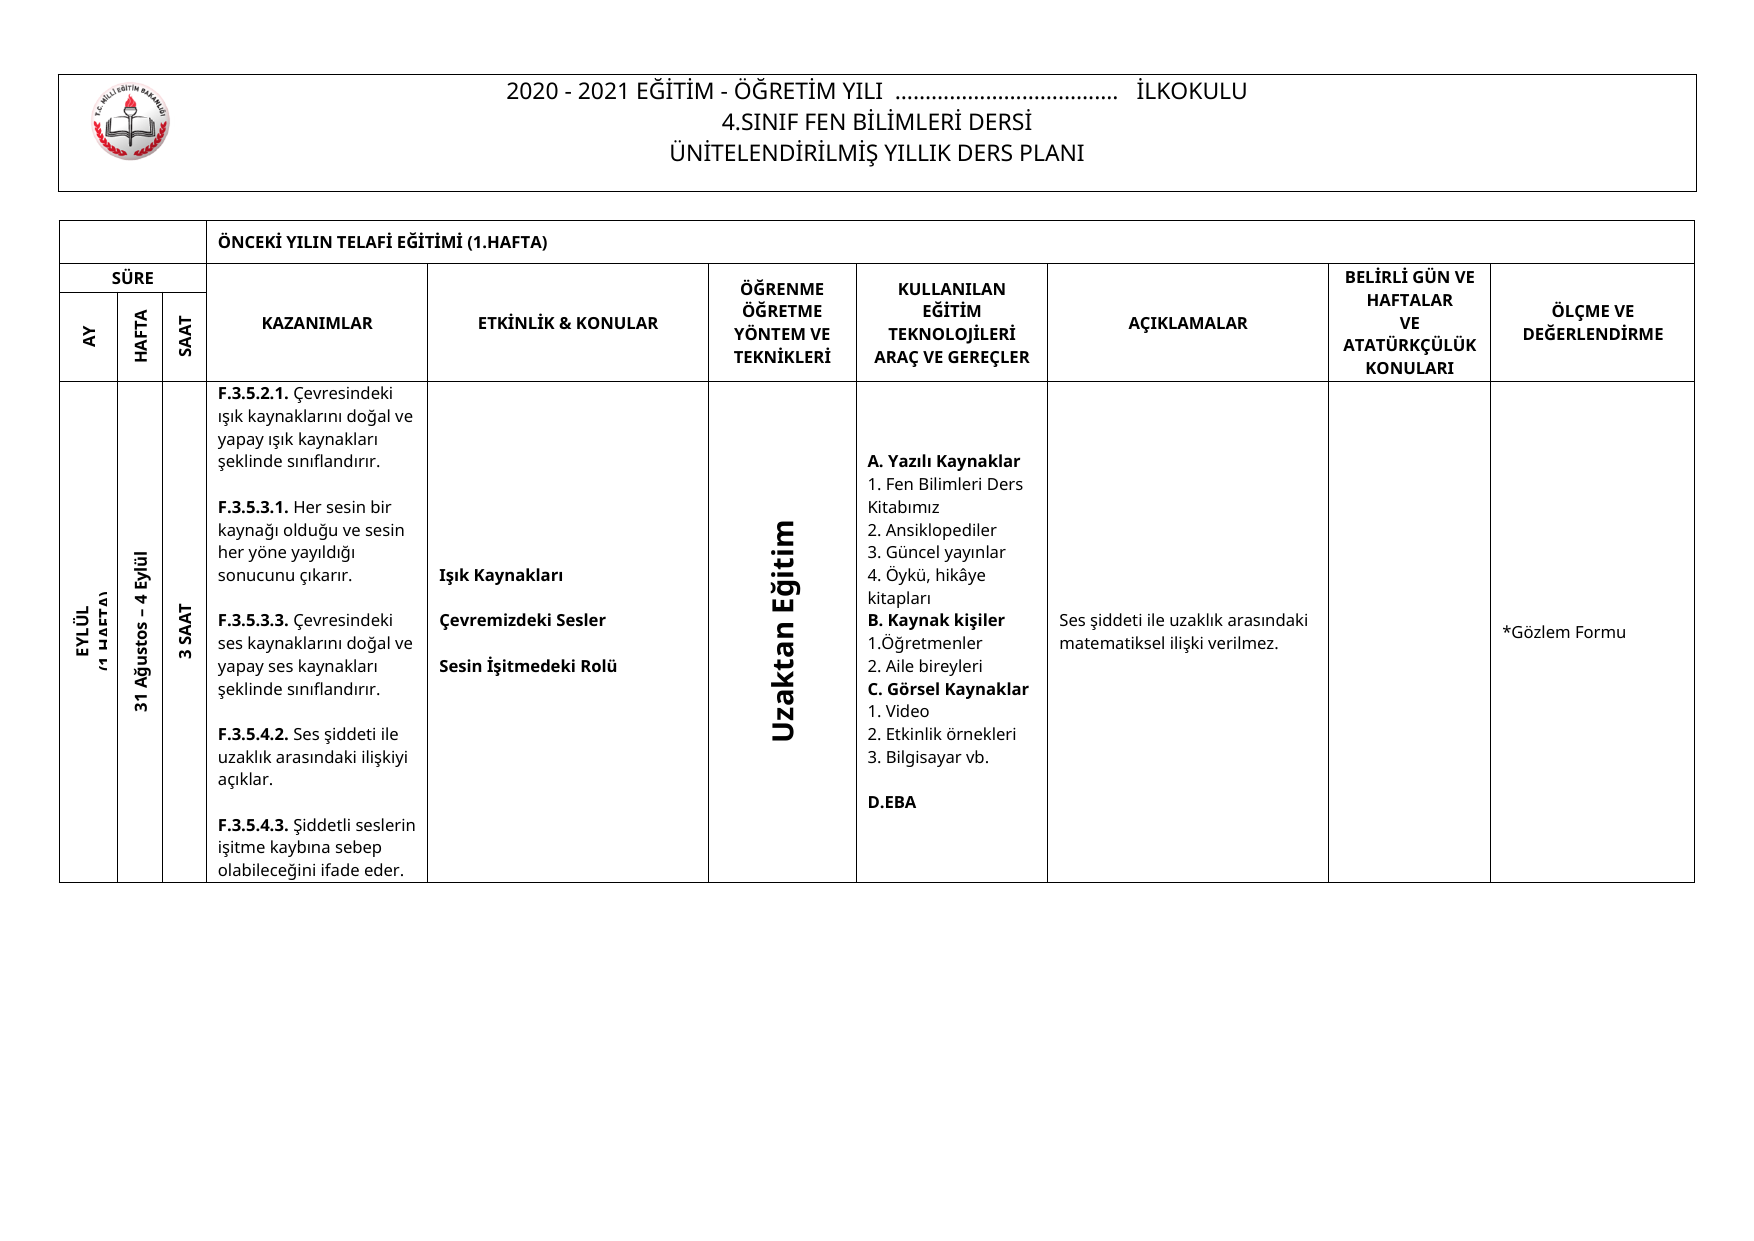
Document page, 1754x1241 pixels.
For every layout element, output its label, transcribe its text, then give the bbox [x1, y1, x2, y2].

table_cell SÜRE [60, 264, 206, 292]
table_cell ÖLÇME VE DEĞERLENDİRME [1491, 264, 1694, 381]
table_cell [1329, 382, 1490, 882]
table_cell ETKİNLİK & KONULAR [428, 264, 708, 381]
table_cell Ses şiddeti ile uzaklık arasındaki matematiksel ilişki verilmez. [1048, 382, 1328, 882]
table_cell KULLANILAN EĞİTİM TEKNOLOJİLERİ ARAÇ VE GEREÇLER [857, 264, 1047, 381]
table_cell A. Yazılı Kaynaklar 1. Fen Bilimleri Ders Kitabımız 2. Ansiklopediler 3. Güncel yayınlar 4. Öykü, hikâye kitapları B. Kaynak kişiler 1.Öğretmenler 2. Aile bireyleri C. Görsel Kaynaklar 1. Video 2. Etkinlik örnekleri 3. Bilgisayar vb. D.EBA [857, 382, 1047, 882]
picture [85, 77, 175, 167]
table_cell AY [60, 293, 117, 381]
table_cell Işık Kaynakları Çevremizdeki Sesler Sesin İşitmedeki Rolü [428, 382, 708, 882]
table_cell SAAT [163, 293, 206, 381]
table_header ÖNCEKİ YILIN TELAFİ EĞİTİMİ (1.HAFTA) [207, 221, 1694, 263]
table_cell KAZANIMLAR [207, 264, 427, 381]
table_cell AÇIKLAMALAR [1048, 264, 1328, 381]
table_cell ÖĞRENME ÖĞRETME YÖNTEM VE TEKNİKLERİ [709, 264, 856, 381]
table_cell *Gözlem Formu [1491, 382, 1694, 882]
table_cell F.3.5.2.1. Çevresindeki ışık kaynaklarını doğal ve yapay ışık kaynakları şeklinde sınıflandırır. F.3.5.3.1. Her sesin bir kaynağı olduğu ve sesin her yöne yayıldığı sonucunu çıkarır. F.3.5.3.3. Çevresindeki ses kaynaklarını doğal ve yapay ses kaynakları şeklinde sınıflandırır. F.3.5.4.2. Ses şiddeti ile uzaklık arasındaki ilişkiyi açıklar. F.3.5.4.3. Şiddetli seslerin işitme kaybına sebep olabileceğini ifade eder. [207, 382, 427, 882]
table_cell HAFTA [118, 293, 162, 381]
table_cell 3 SAAT [163, 382, 206, 882]
table_cell Uzaktan Eğitim [709, 382, 856, 882]
table_header [60, 221, 206, 263]
table_cell BELİRLİ GÜN VE HAFTALAR VE ATATÜRKÇÜLÜK KONULARI [1329, 264, 1490, 381]
table_cell 31 Ağustos – 4 Eylül [118, 382, 162, 882]
table_cell EYLÜL (1.HAFTA) [60, 382, 117, 882]
